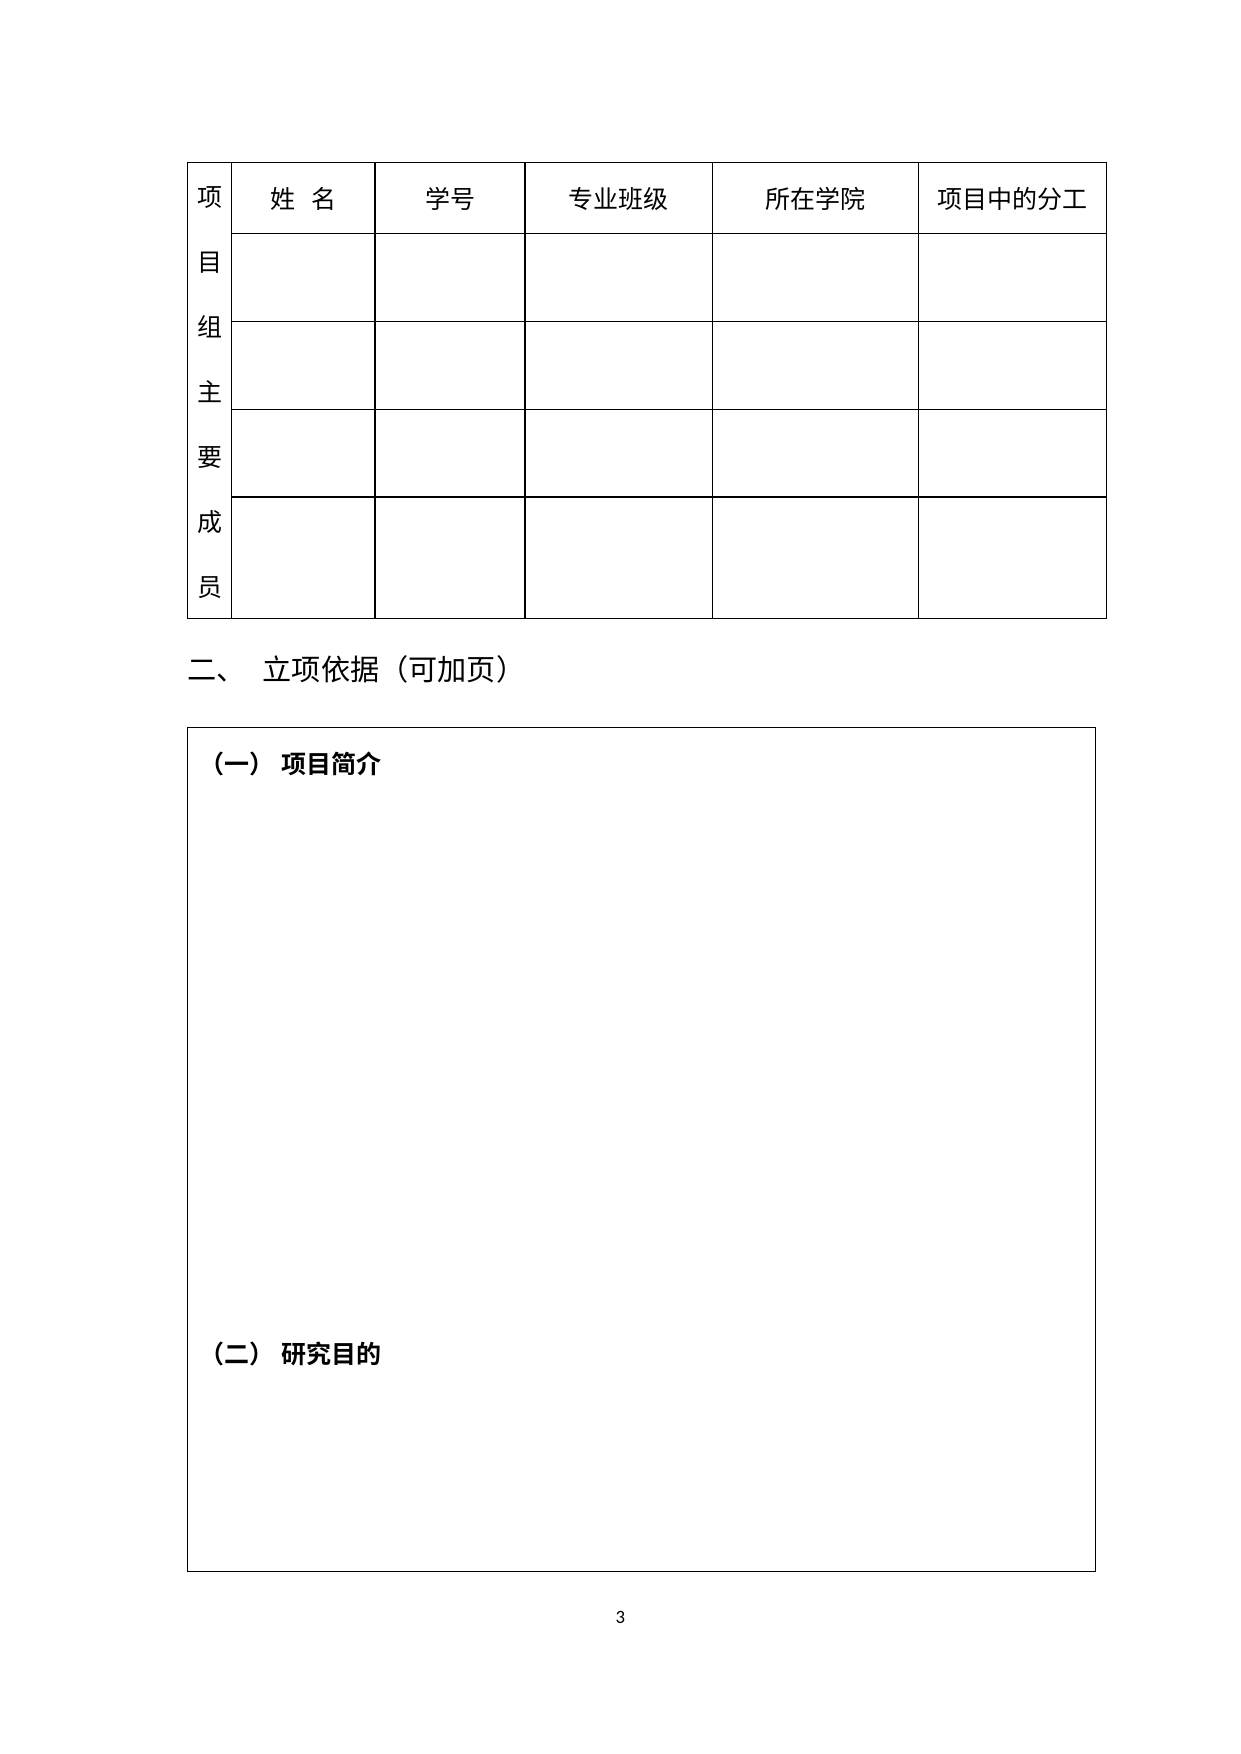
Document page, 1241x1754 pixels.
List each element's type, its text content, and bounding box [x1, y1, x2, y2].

table_cell [232, 234, 374, 321]
table_cell [376, 498, 524, 618]
table_cell [526, 322, 712, 409]
table_cell [376, 410, 524, 496]
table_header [188, 728, 1095, 1571]
table_cell [526, 498, 712, 618]
table_cell [919, 234, 1106, 321]
table_cell [713, 410, 918, 496]
table_cell [232, 322, 374, 409]
table_cell [526, 234, 712, 321]
table_cell [376, 234, 524, 321]
list 立项依据（可加页） [187, 635, 994, 700]
table_cell [232, 410, 374, 496]
table_cell [376, 322, 524, 409]
table_cell [919, 410, 1106, 496]
table_cell 项 目 组 主 要 成 员 [188, 163, 231, 618]
table_cell [919, 322, 1106, 409]
table_cell [713, 322, 918, 409]
table_cell 姓 名 [232, 163, 374, 233]
table_cell [232, 498, 374, 618]
table_cell 专业班级 [526, 163, 712, 233]
table_cell [919, 498, 1106, 618]
table_cell 学号 [376, 163, 524, 233]
table_cell 所在学院 [713, 163, 918, 233]
table_cell [526, 410, 712, 496]
table_cell 项目中的分工 [919, 163, 1106, 233]
table_cell [713, 234, 918, 321]
table_cell [713, 498, 918, 618]
